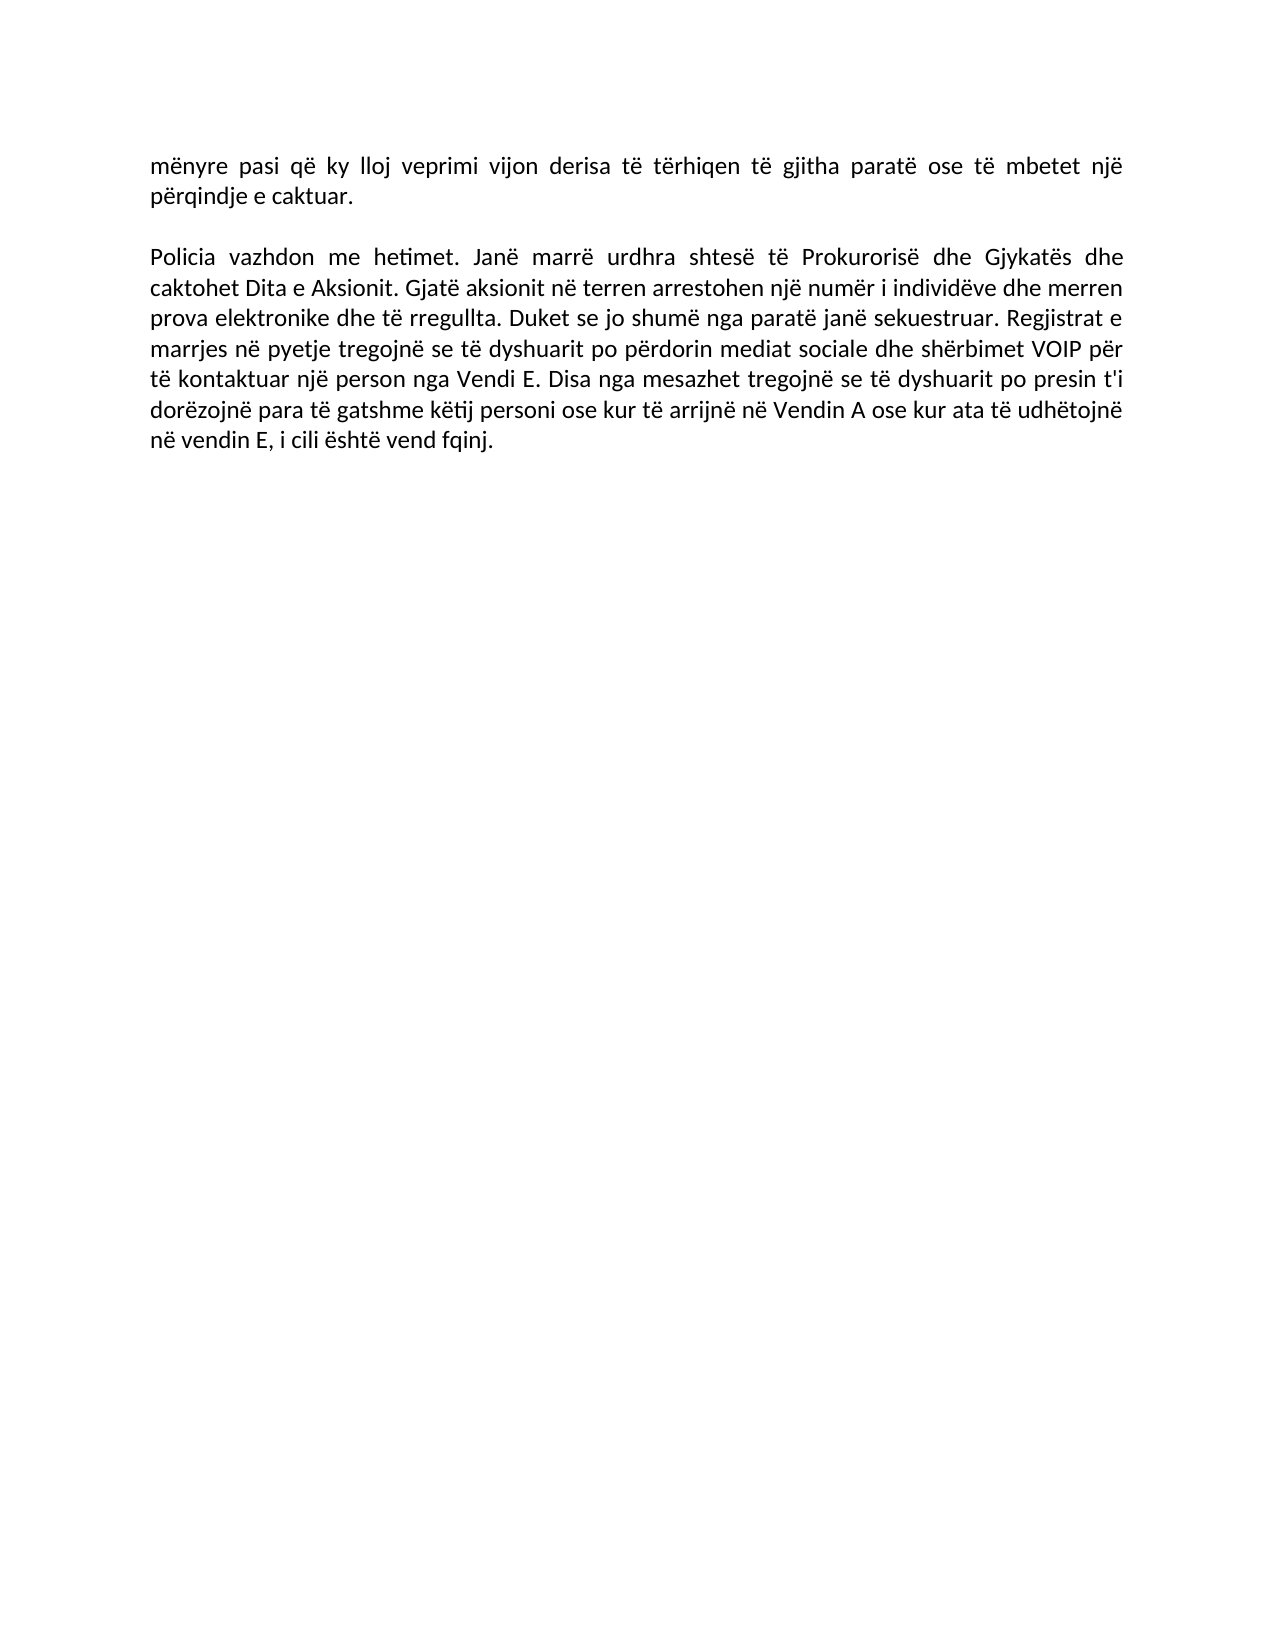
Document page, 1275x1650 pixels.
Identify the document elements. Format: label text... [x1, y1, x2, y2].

text Policia vazhdon me hetimet. Janë marrë urdhra shtesë të Prokurorisë dhe Gjykatës dhe caktohet Dita e Aksionit. Gjatë aksionit në terren arrestohen një numër i individëve dhe merren prova elektronike dhe të rregullta. Duket se jo shumë nga paratë janë sekuestruar. Regjistrat e marrjes në pyetje tregojnë se të dyshuarit po përdorin mediat sociale dhe shërbimet VOIP për të kontaktuar një person nga Vendi E. Disa nga mesazhet tregojnë se të dyshuarit po presin t'i dorëzojnë para të gatshme këtij personi ose kur të arrijnë në Vendin A ose kur ata të udhëtojnë në vendin E, i cili është vend fqinj. [150, 242, 1125, 455]
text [150, 150, 1125, 211]
